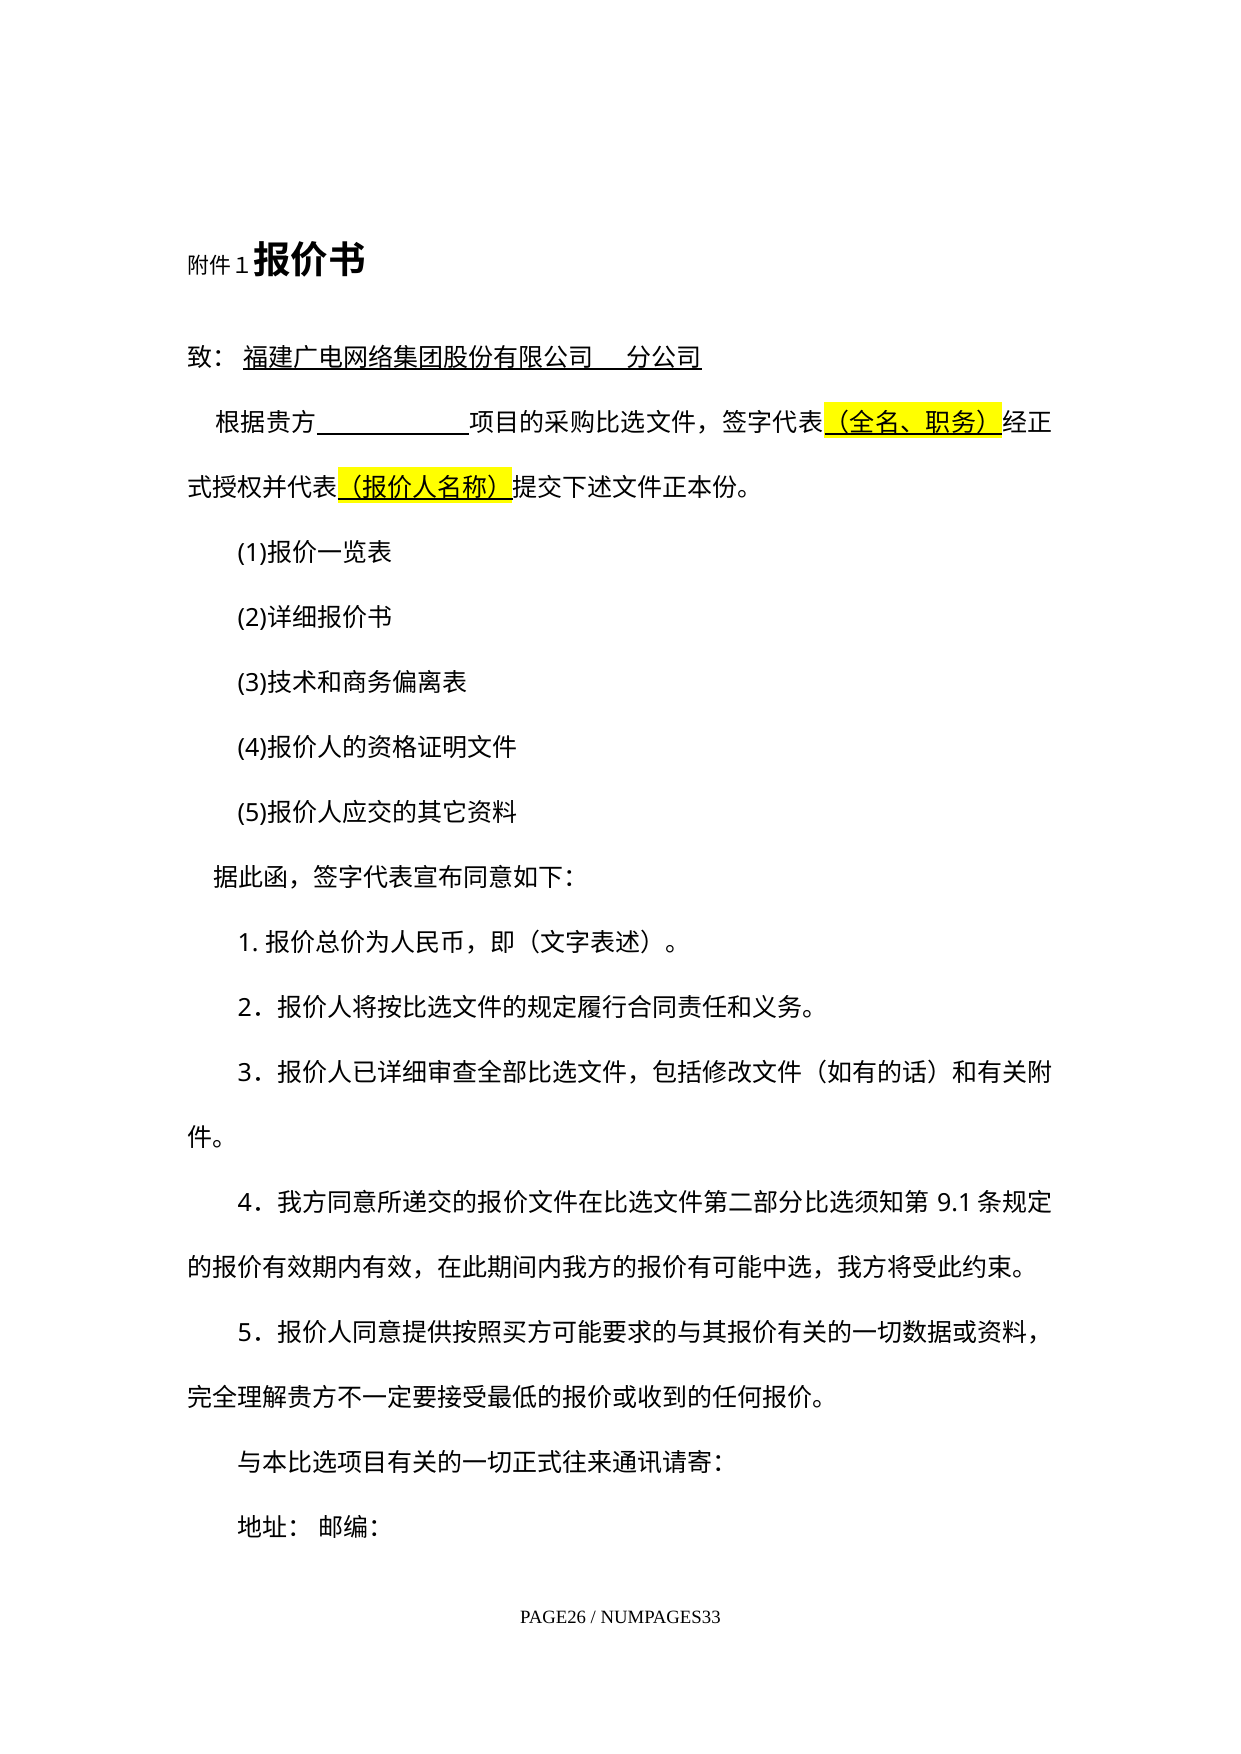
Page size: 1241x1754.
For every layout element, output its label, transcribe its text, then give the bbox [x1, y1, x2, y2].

text (5)报价人应交的其它资料 [187, 778, 1053, 843]
text 附件１报价书 [187, 225, 1053, 290]
text 与本比选项目有关的一切正式往来通讯请寄： [187, 1428, 1053, 1493]
text (4)报价人的资格证明文件 [187, 713, 1053, 778]
text (1)报价一览表 [187, 518, 1053, 583]
text 4．我方同意所递交的报价文件在比选文件第二部分比选须知第9.1条规定的报价有效期内有效，在此期间内我方的报价有可能中选，我方将受此约束。 [187, 1168, 1053, 1298]
text 2．报价人将按比选文件的规定履行合同责任和义务。 [187, 973, 1053, 1038]
text 地址： 邮编： [187, 1493, 1053, 1558]
text 1. 报价总价为人民币，即（文字表述）。 [187, 908, 1053, 973]
text (3)技术和商务偏离表 [187, 648, 1053, 713]
text 3．报价人已详细审查全部比选文件，包括修改文件（如有的话）和有关附件。 [187, 1038, 1053, 1168]
text 致： 福建广电网络集团股份有限公司 分公司 [187, 323, 1053, 388]
text 据此函，签字代表宣布同意如下： [187, 843, 1053, 908]
text 根据贵方 项目的采购比选文件，签字代表（全名、职务）经正式授权并代表（报价人名称）提交下述文件正本份。 [187, 388, 1053, 518]
text 5．报价人同意提供按照买方可能要求的与其报价有关的一切数据或资料，完全理解贵方不一定要接受最低的报价或收到的任何报价。 [187, 1298, 1053, 1428]
text (2)详细报价书 [187, 583, 1053, 648]
